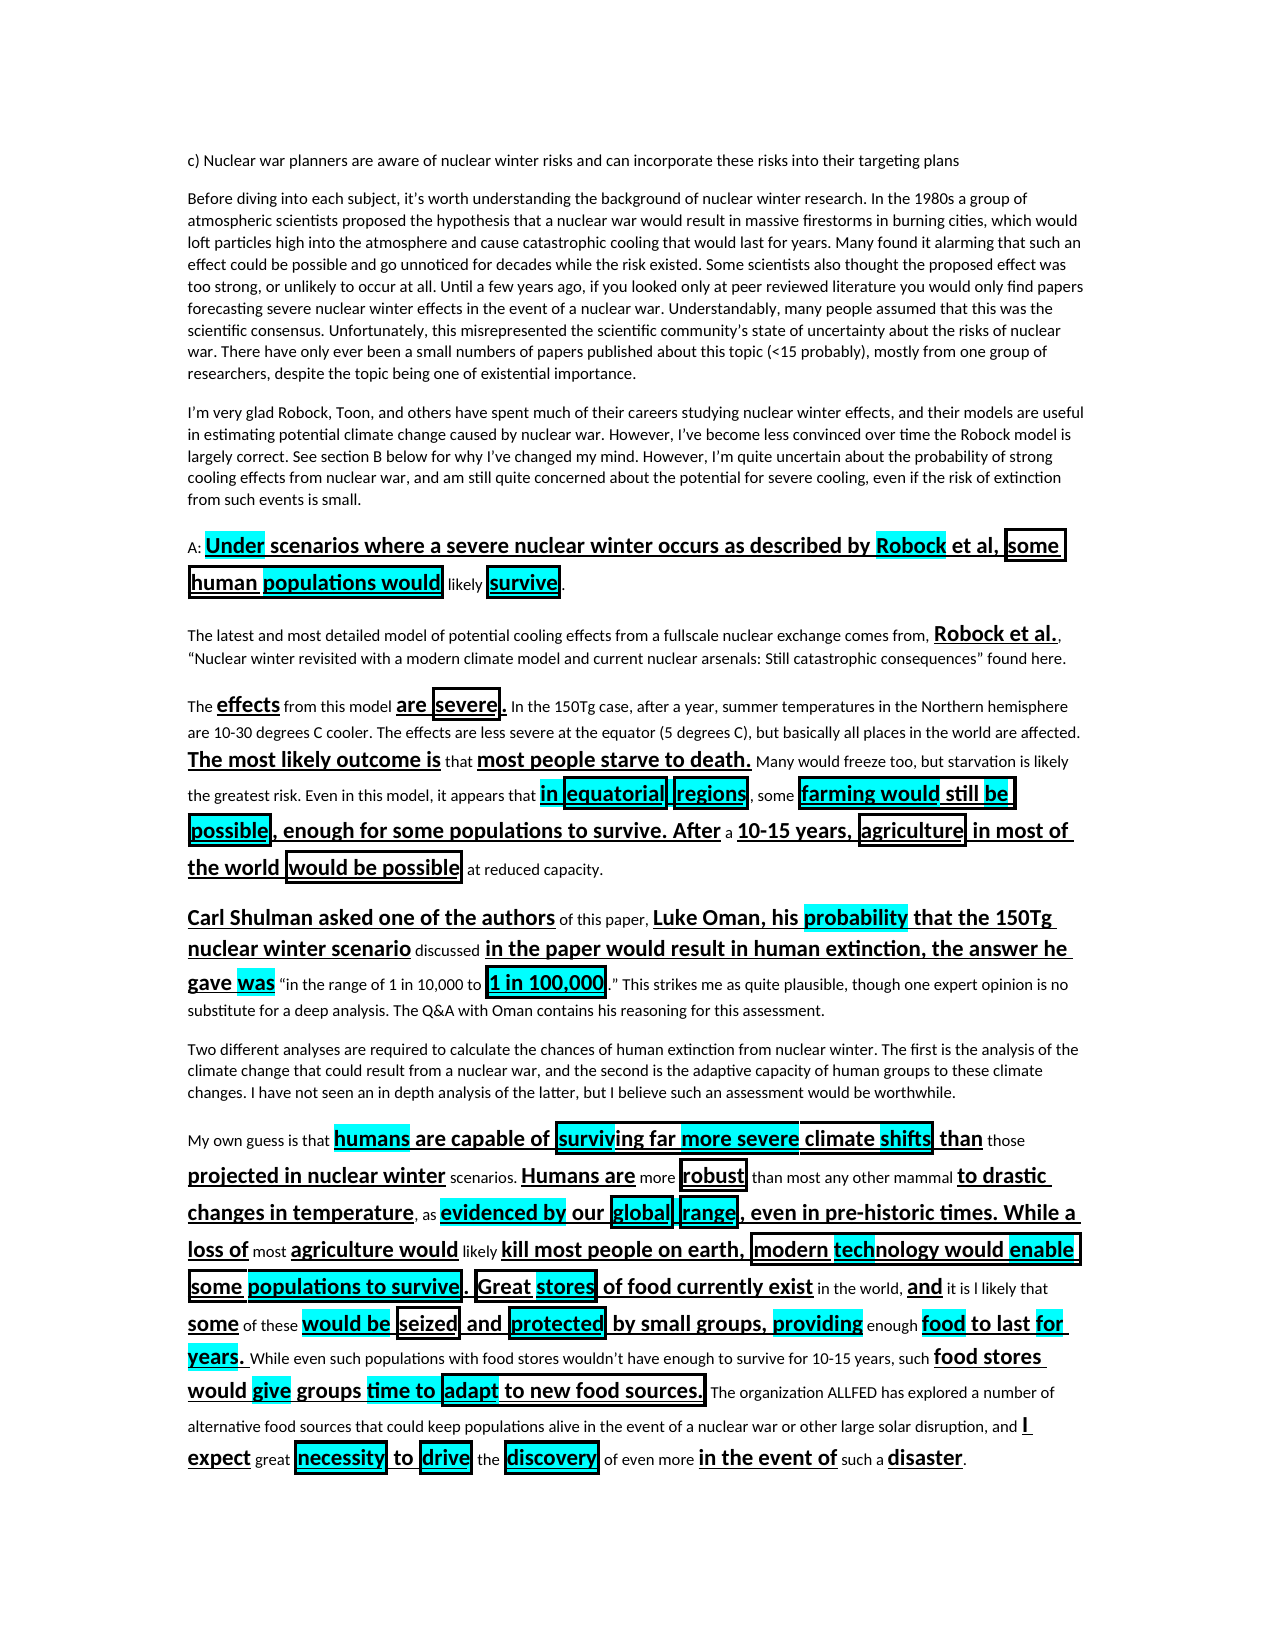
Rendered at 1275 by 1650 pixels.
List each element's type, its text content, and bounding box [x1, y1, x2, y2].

text Carl Shulman asked one of the authors of this paper, Luke Oman, his probability that the 150Tg nuclear winter scenario discussed in the paper would result in human extinction, the answer he gave was “in the range of 1 in 10,000 to 1 in 100,000.” This strikes me as quite plausible, though one expert opinion is no substitute for a deep analysis. The Q&A with Oman contains his reasoning for this assessment. [187, 903, 1087, 1021]
text The effects from this model are severe. In the 150Tg case, after a year, summer temperatures in the Northern hemisphere are 10-30 degrees C cooler. The effects are less severe at the equator (5 degrees C), but basically all places in the world are affected. The most likely outcome is that most people starve to death. Many would freeze too, but starvation is likely the greatest risk. Even in this model, it appears that in equatorial regions, some farming would still be possible, enough for some populations to survive. After a 10-15 years, agriculture in most of the world would be possible at reduced capacity. [187, 687, 1087, 884]
text A: Under scenarios where a severe nuclear winter occurs as described by Robock et al, some human populations would likely survive. [187, 528, 1087, 599]
text My own guess is that humans are capable of surviving far more severe climate shifts than those projected in nuclear winter scenarios. Humans are more robust than most any other mammal to drastic changes in temperature, as evidenced by our global range, even in pre-historic times. While a loss of most agriculture would likely kill most people on earth, modern technology would enable some populations to survive. Great stores of food currently exist in the world, and it is l likely that some of these would be seized and protected by small groups, providing enough food to last for years. While even such populations with food stores wouldn’t have enough to survive for 10-15 years, such food stores would give groups time to adapt to new food sources. The organization ALLFED has explored a number of alternative food sources that could keep populations alive in the event of a nuclear war or other large solar disruption, and I expect great necessity to drive the discovery of even more in the event of such a disaster. [187, 1121, 1087, 1475]
text c) Nuclear war planners are aware of nuclear winter risks and can incorporate these risks into their targeting plans [187, 150, 1087, 170]
text I’m very glad Robock, Toon, and others have spent much of their careers studying nuclear winter effects, and their models are useful in estimating potential climate change caused by nuclear war. However, I’ve become less convinced over time the Robock model is largely correct. See section B below for why I’ve changed my mind. However, I’m quite uncertain about the probability of strong cooling effects from nuclear war, and am still quite concerned about the potential for severe cooling, even if the risk of extinction from such events is small. [187, 402, 1087, 510]
text The latest and most detailed model of potential cooling effects from a fullscale nuclear exchange comes from, Robock et al., “Nuclear winter revisited with a modern climate model and current nuclear arsenals: Still catastrophic consequences” found here. [187, 619, 1087, 669]
text Two different analyses are required to calculate the chances of human extinction from nuclear winter. The first is the analysis of the climate change that could result from a nuclear war, and the second is the adaptive capacity of human groups to these climate changes. I have not seen an in depth analysis of the latter, but I believe such an assessment would be worthwhile. [187, 1039, 1087, 1103]
text Before diving into each subject, it’s worth understanding the background of nuclear winter research. In the 1980s a group of atmospheric scientists proposed the hypothesis that a nuclear war would result in massive firestorms in burning cities, which would loft particles high into the atmosphere and cause catastrophic cooling that would last for years. Many found it alarming that such an effect could be possible and go unnoticed for decades while the risk existed. Some scientists also thought the proposed effect was too strong, or unlikely to occur at all. Until a few years ago, if you looked only at peer reviewed literature you would only find papers forecasting severe nuclear winter effects in the event of a nuclear war. Understandably, many people assumed that this was the scientific consensus. Unfortunately, this misrepresented the scientific community’s state of uncertainty about the risks of nuclear war. There have only ever been a small numbers of papers published about this topic (<15 probably), mostly from one group of researchers, despite the topic being one of existential importance. [187, 188, 1087, 384]
